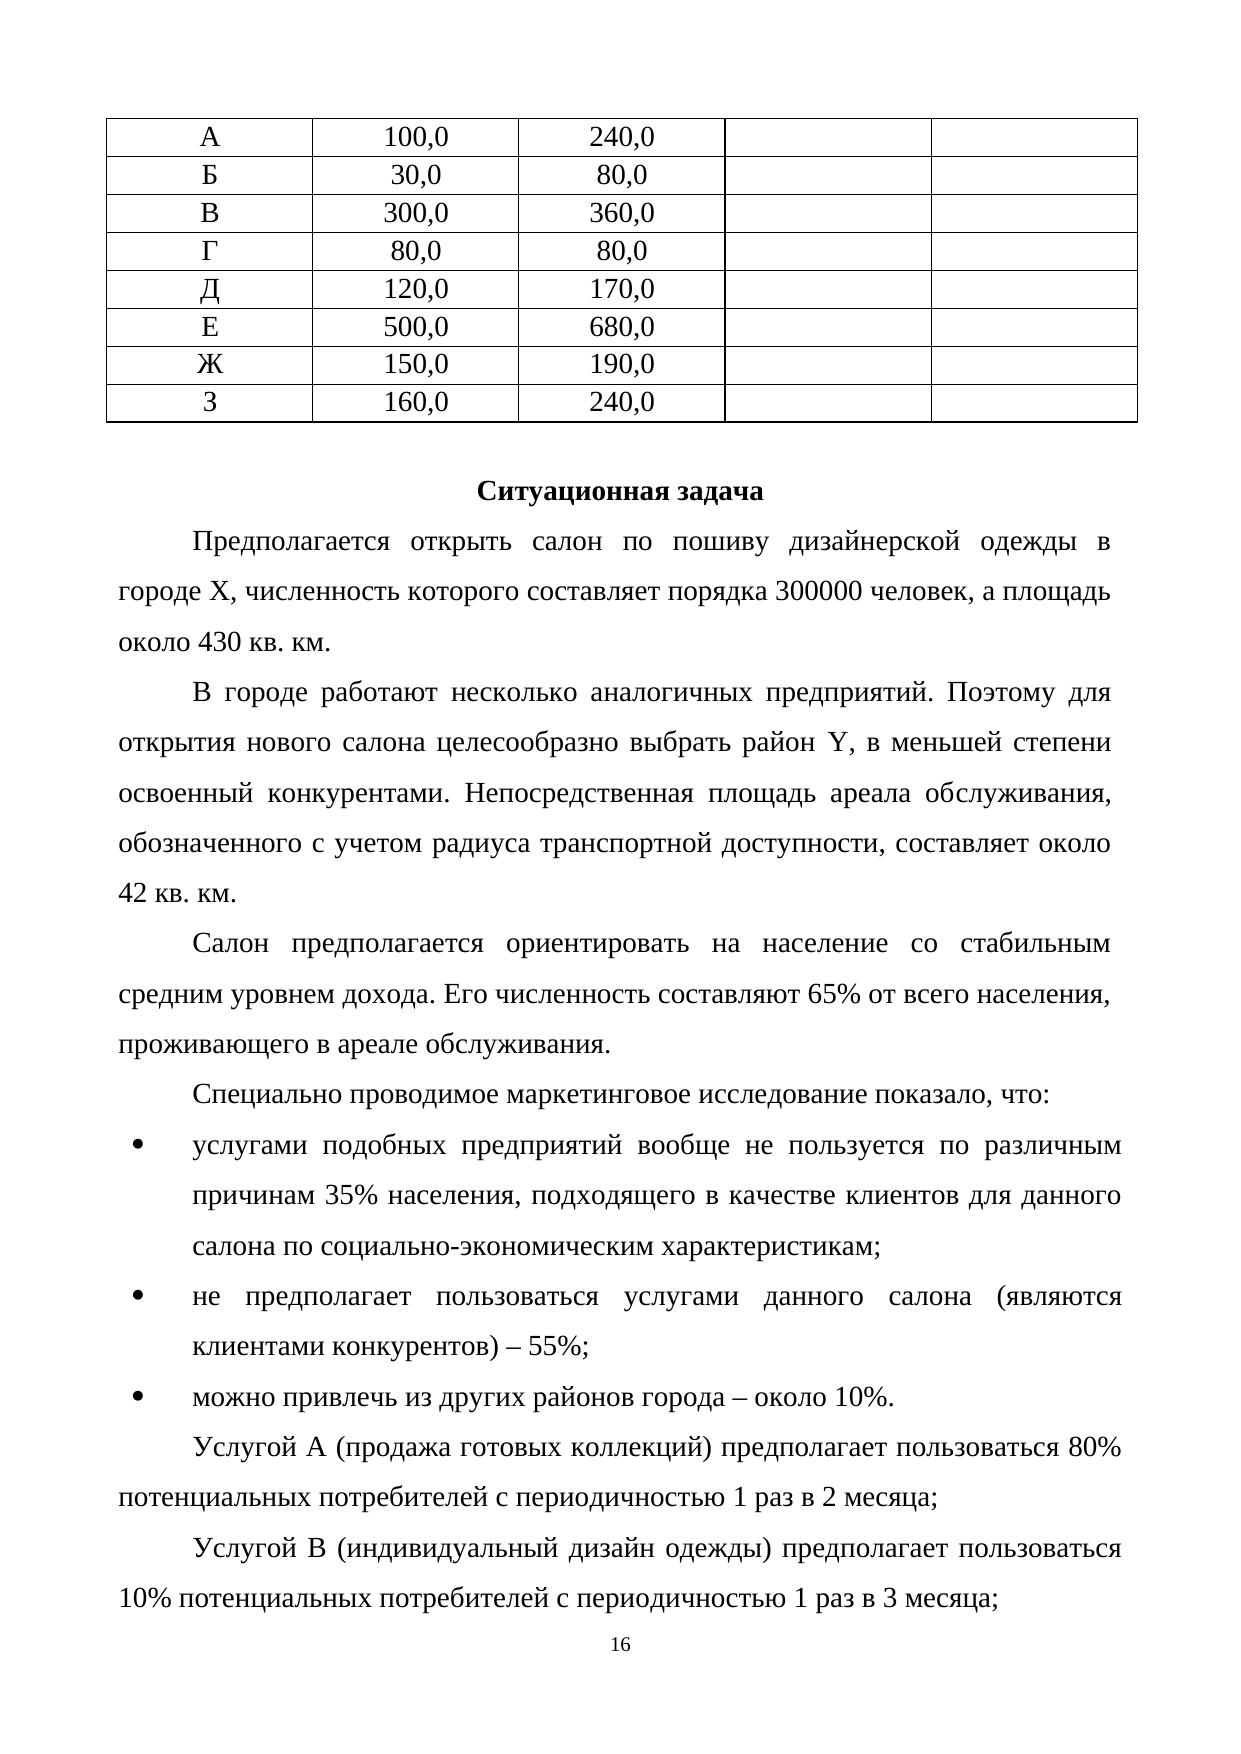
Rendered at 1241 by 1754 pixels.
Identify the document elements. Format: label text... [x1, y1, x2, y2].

table_cell [932, 195, 1137, 232]
table_cell [932, 119, 1137, 156]
table_cell 30,0 [313, 157, 518, 194]
text Специально проводимое маркетинговое исследование показало, что: [118, 1077, 1123, 1110]
table_cell З [107, 385, 312, 421]
table_cell 160,0 [313, 385, 518, 421]
table_cell Ж [107, 347, 312, 383]
table_cell 240,0 [519, 385, 724, 421]
list не предполагает пользоваться услугами данного салона (являются клиентами конкурентов) – 55%; [133, 1278, 1123, 1362]
table_cell [726, 309, 931, 346]
table_cell [726, 119, 931, 156]
table_cell [726, 347, 931, 383]
table_cell Г [107, 233, 312, 270]
table_cell [932, 309, 1137, 346]
table_cell 360,0 [519, 195, 724, 232]
text Предполагается открыть салон по пошиву дизайнерской одежды в городе Х, численность которого составляет порядка 300000 человек, а площадь около 430 кв. км. [118, 523, 1112, 657]
table_cell [726, 157, 931, 194]
table_cell Б [107, 157, 312, 194]
table_cell [932, 157, 1137, 194]
table_cell 80,0 [519, 157, 724, 194]
table_cell 190,0 [519, 347, 724, 383]
table_cell Е [107, 309, 312, 346]
table_cell [726, 195, 931, 232]
table_cell [932, 233, 1137, 270]
table_cell 680,0 [519, 309, 724, 346]
table_cell 150,0 [313, 347, 518, 383]
text Салон предполагается ориентировать на население со стабильным средним уровнем дохода. Его численность составляют 65% от всего населения, проживающего в ареале обслуживания. [118, 926, 1112, 1060]
table_cell [932, 271, 1137, 308]
text Услугой А (продажа готовых коллекций) предполагает пользоваться 80% потенциальных потребителей с периодичностью 1 раз в 2 месяца; [118, 1429, 1123, 1513]
table_cell Д [107, 271, 312, 308]
table_cell [726, 385, 931, 421]
table_cell 240,0 [519, 119, 724, 156]
list можно привлечь из других районов города – около 10%. [133, 1379, 1123, 1412]
table_cell 500,0 [313, 309, 518, 346]
text Услугой В (индивидуальный дизайн одежды) предполагает пользоваться 10% потенциальных потребителей с периодичностью 1 раз в 3 месяца; [118, 1530, 1123, 1613]
table_cell 100,0 [313, 119, 518, 156]
table_cell [726, 233, 931, 270]
table_cell 80,0 [313, 233, 518, 270]
table_cell 300,0 [313, 195, 518, 232]
table_cell А [107, 119, 312, 156]
table_cell 80,0 [519, 233, 724, 270]
table_cell [932, 385, 1137, 421]
table_cell [726, 271, 931, 308]
table_cell 120,0 [313, 271, 518, 308]
text Ситуационная задача [118, 473, 1122, 506]
text В городе работают несколько аналогичных предприятий. Поэтому для открытия нового салона целесообразно выбрать район Y, в меньшей степени освоенный конкурентами. Непосредственная площадь ареала обслуживания, обозначенного с учетом радиуса транспортной доступности, составляет около 42 кв. км. [118, 674, 1112, 909]
table_cell В [107, 195, 312, 232]
list услугами подобных предприятий вообще не пользуется по различным причинам 35% населения, подходящего в качестве клиентов для данного салона по социально-экономическим характеристикам; [133, 1127, 1123, 1261]
table_cell 170,0 [519, 271, 724, 308]
table_cell [932, 347, 1137, 383]
